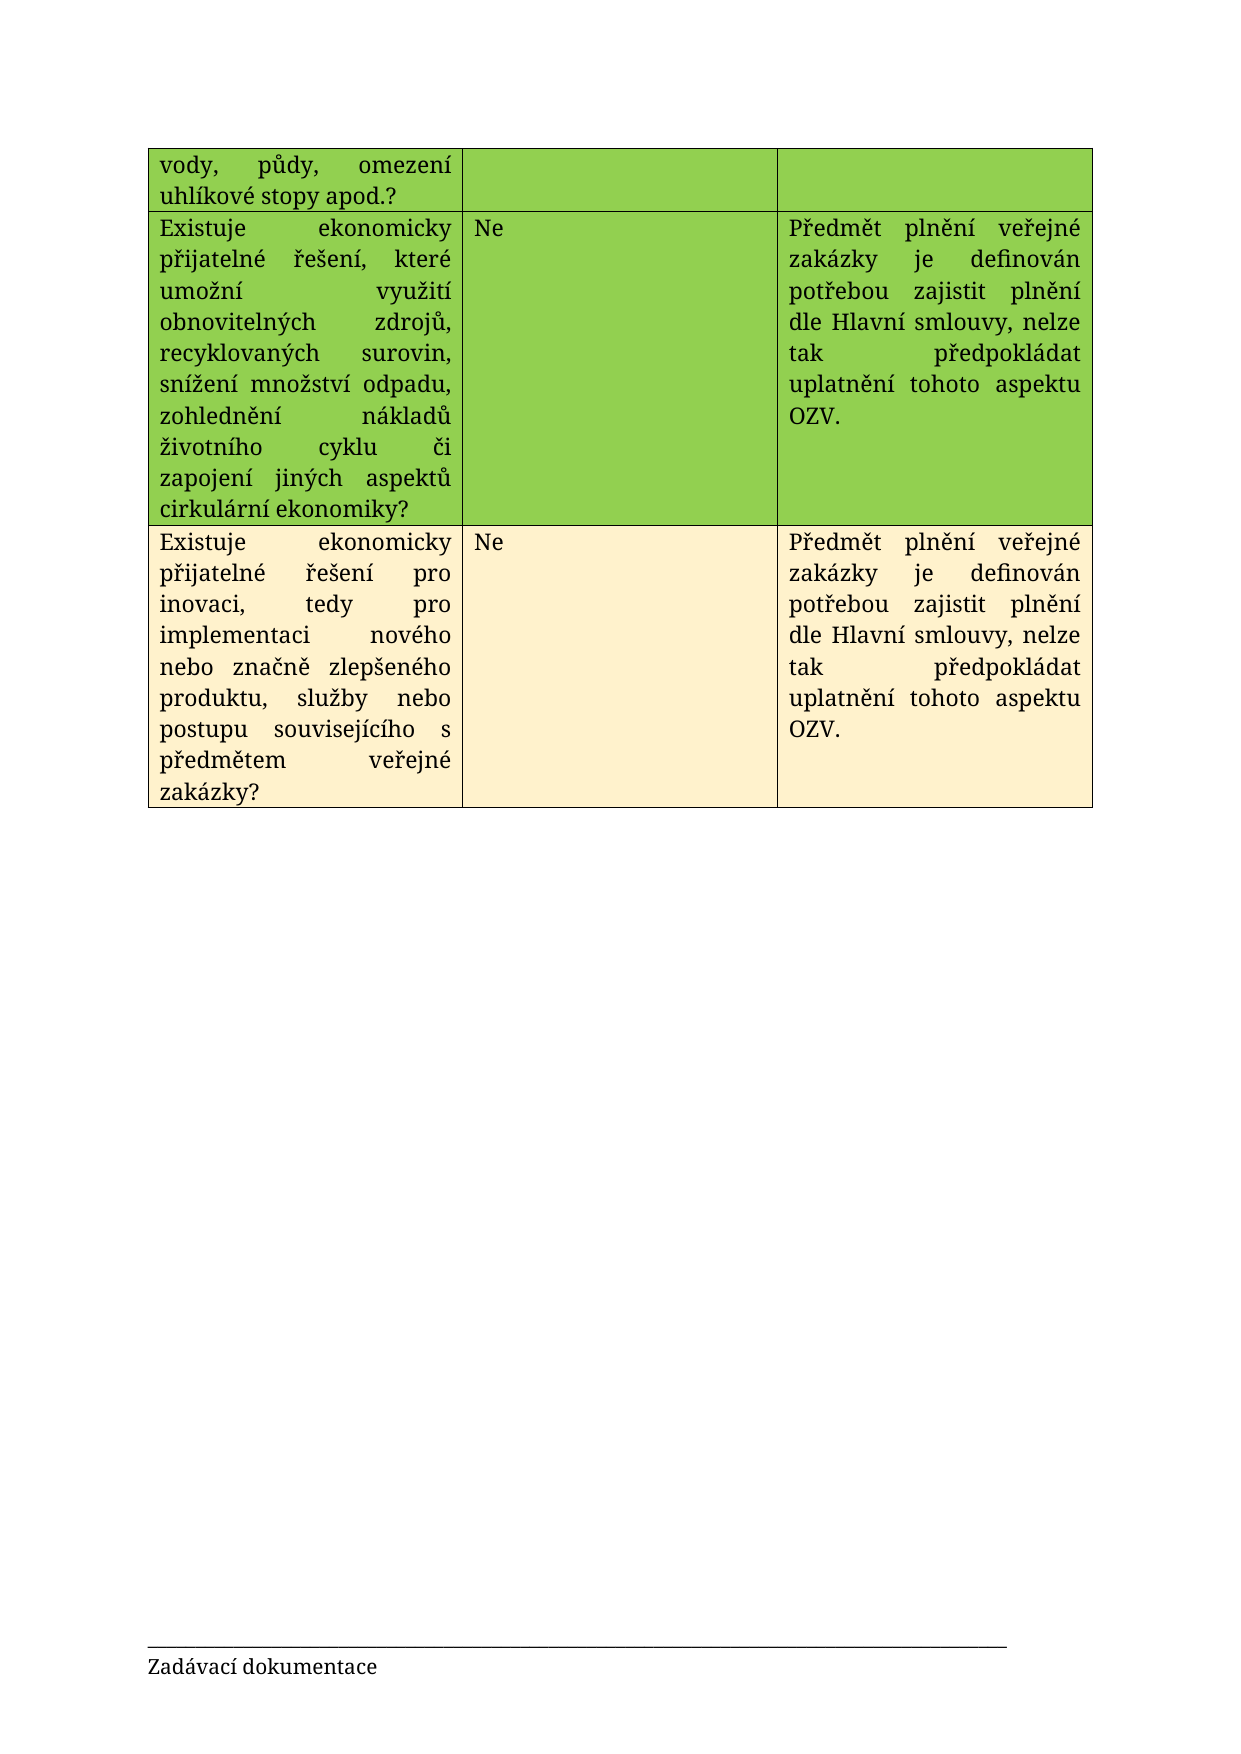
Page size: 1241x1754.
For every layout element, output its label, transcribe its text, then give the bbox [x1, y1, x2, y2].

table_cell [778, 149, 1092, 211]
table_cell Existuje ekonomicky přijatelné řešení, které umožní využití obnovitelných zdrojů, recyklovaných surovin, snížení množství odpadu, zohlednění nákladů životního cyklu či zapojení jiných aspektů cirkulární ekonomiky? [149, 212, 462, 525]
table_cell Existuje ekonomicky přijatelné řešení pro inovaci, tedy pro implementaci nového nebo značně zlepšeného produktu, služby nebo postupu souvisejícího s předmětem veřejné zakázky? [149, 526, 462, 807]
table_cell Ne [463, 149, 777, 211]
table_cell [149, 149, 462, 211]
table_cell Ne [463, 212, 777, 525]
table_cell Ne [463, 526, 777, 807]
table_cell Předmět plnění veřejné zakázky je definován potřebou zajistit plnění dle Hlavní smlouvy, nelze tak předpokládat uplatnění tohoto aspektu OZV. [778, 526, 1092, 807]
table_cell Předmět plnění veřejné zakázky je definován potřebou zajistit plnění dle Hlavní smlouvy, nelze tak předpokládat uplatnění tohoto aspektu OZV. [778, 212, 1092, 525]
